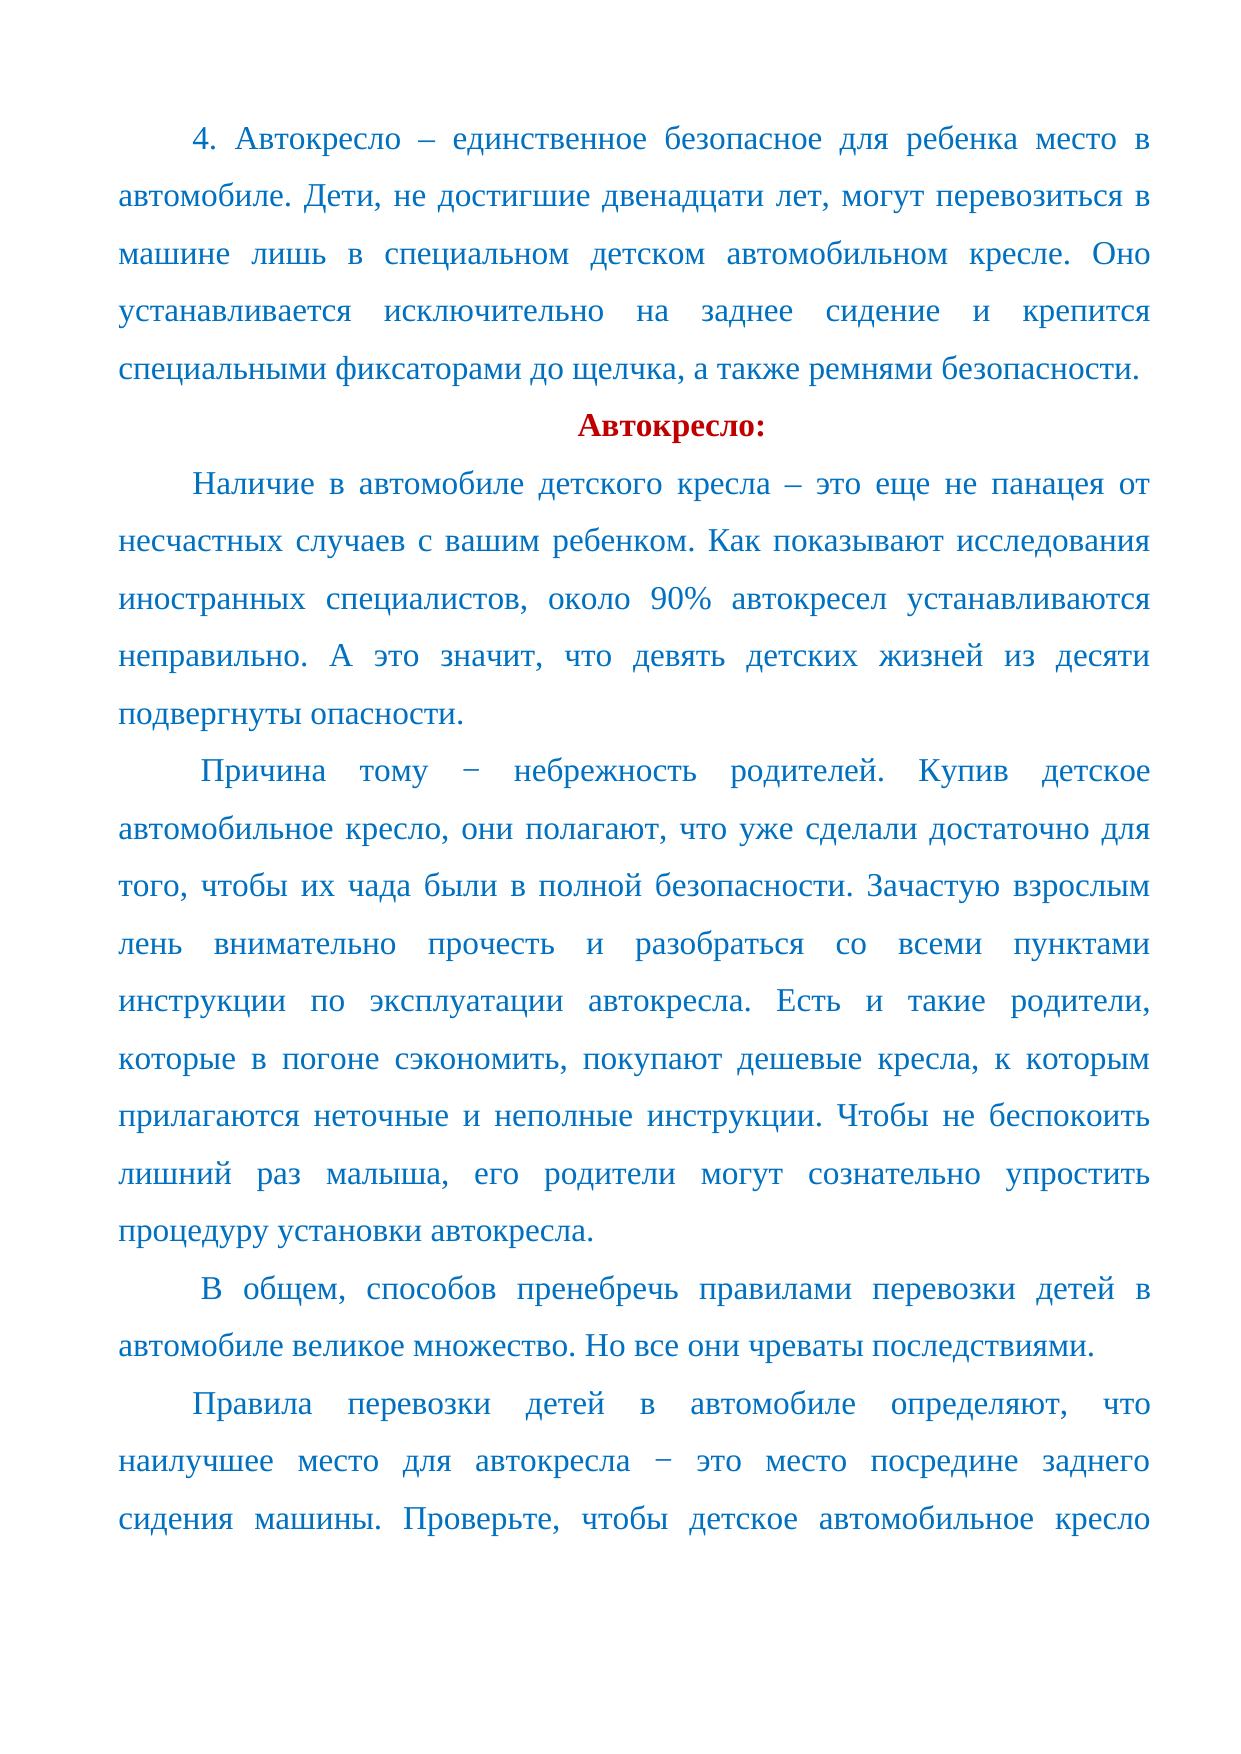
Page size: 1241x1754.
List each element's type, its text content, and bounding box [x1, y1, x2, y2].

text Причина тому − небрежность родителей. Купив детское автомобильное кресло, они полагают, что уже сделали достаточно для того, чтобы их чада были в полной безопасности. Зачастую взрослым лень внимательно прочесть и разобраться со всеми пунктами инструкции по эксплуатации автокресла. Есть и такие родители, которые в погоне сэкономить, покупают дешевые кресла, к которым прилагаются неточные и неполные инструкции. Чтобы не беспокоить лишний раз малыша, его родители могут сознательно упростить процедуру установки автокресла. [118, 751, 1152, 1249]
text Автокресло: [118, 406, 1152, 444]
text Наличие в автомобиле детского кресла – это еще не панацея от несчастных случаев с вашим ребенком. Как показывают исследования иностранных специалистов, около 90% автокресел устанавливаются неправильно. А это значит, что девять детских жизней из десяти подвергнуты опасности. [118, 463, 1152, 731]
text 4. Автокресло – единственное безопасное для ребенка место в автомобиле. Дети, не достигшие двенадцати лет, могут перевозиться в машине лишь в специальном детском автомобильном кресле. Оно устанавливается исключительно на заднее сидение и крепится специальными фиксаторами до щелчка, а также ремнями безопасности. [118, 118, 1152, 386]
text В общем, способов пренебречь правилами перевозки детей в автомобиле великое множество. Но все они чреваты последствиями. [118, 1268, 1152, 1364]
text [118, 1383, 1152, 1536]
